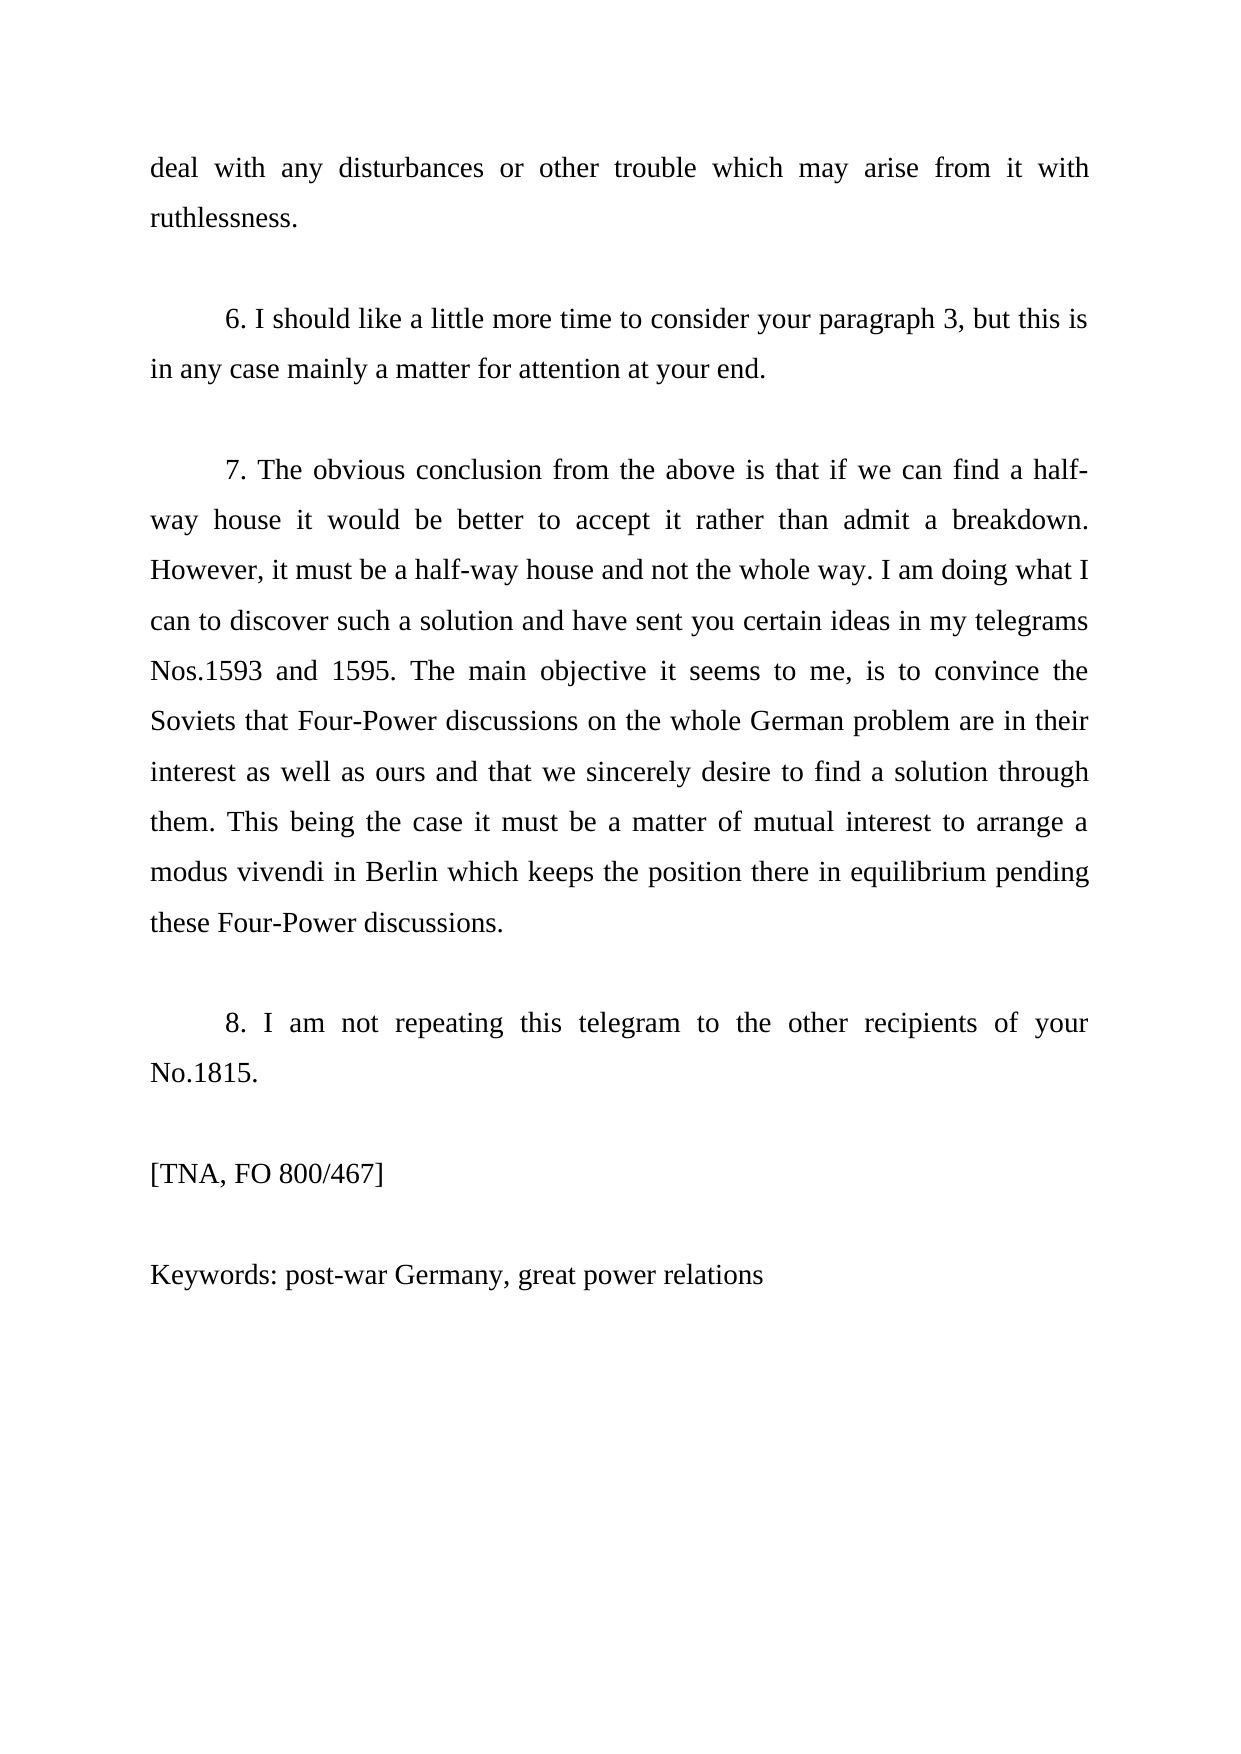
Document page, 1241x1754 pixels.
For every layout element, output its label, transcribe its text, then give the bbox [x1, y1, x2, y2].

text 8. I am not repeating this telegram to the other recipients of your No.1815. [150, 1005, 1090, 1089]
text 6. I should like a little more time to consider your paragraph 3, but this is in any case mainly a matter for attention at your end. [150, 301, 1090, 385]
text 7. The obvious conclusion from the above is that if we can find a half-way house it would be better to accept it rather than admit a breakdown. However, it must be a half-way house and not the whole way. I am doing what I can to discover such a solution and have sent you certain ideas in my telegrams Nos.1593 and 1595. The main objective it seems to me, is to convince the Soviets that Four-Power discussions on the whole German problem are in their interest as well as ours and that we sincerely desire to find a solution through them. This being the case it must be a matter of mutual interest to arrange a modus vivendi in Berlin which keeps the position there in equilibrium pending these Four-Power discussions. [150, 452, 1090, 938]
text Keywords: post-war Germany, great power relations [150, 1257, 1090, 1290]
text [TNA, FO 800/467] [150, 1156, 1090, 1190]
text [150, 150, 1090, 234]
